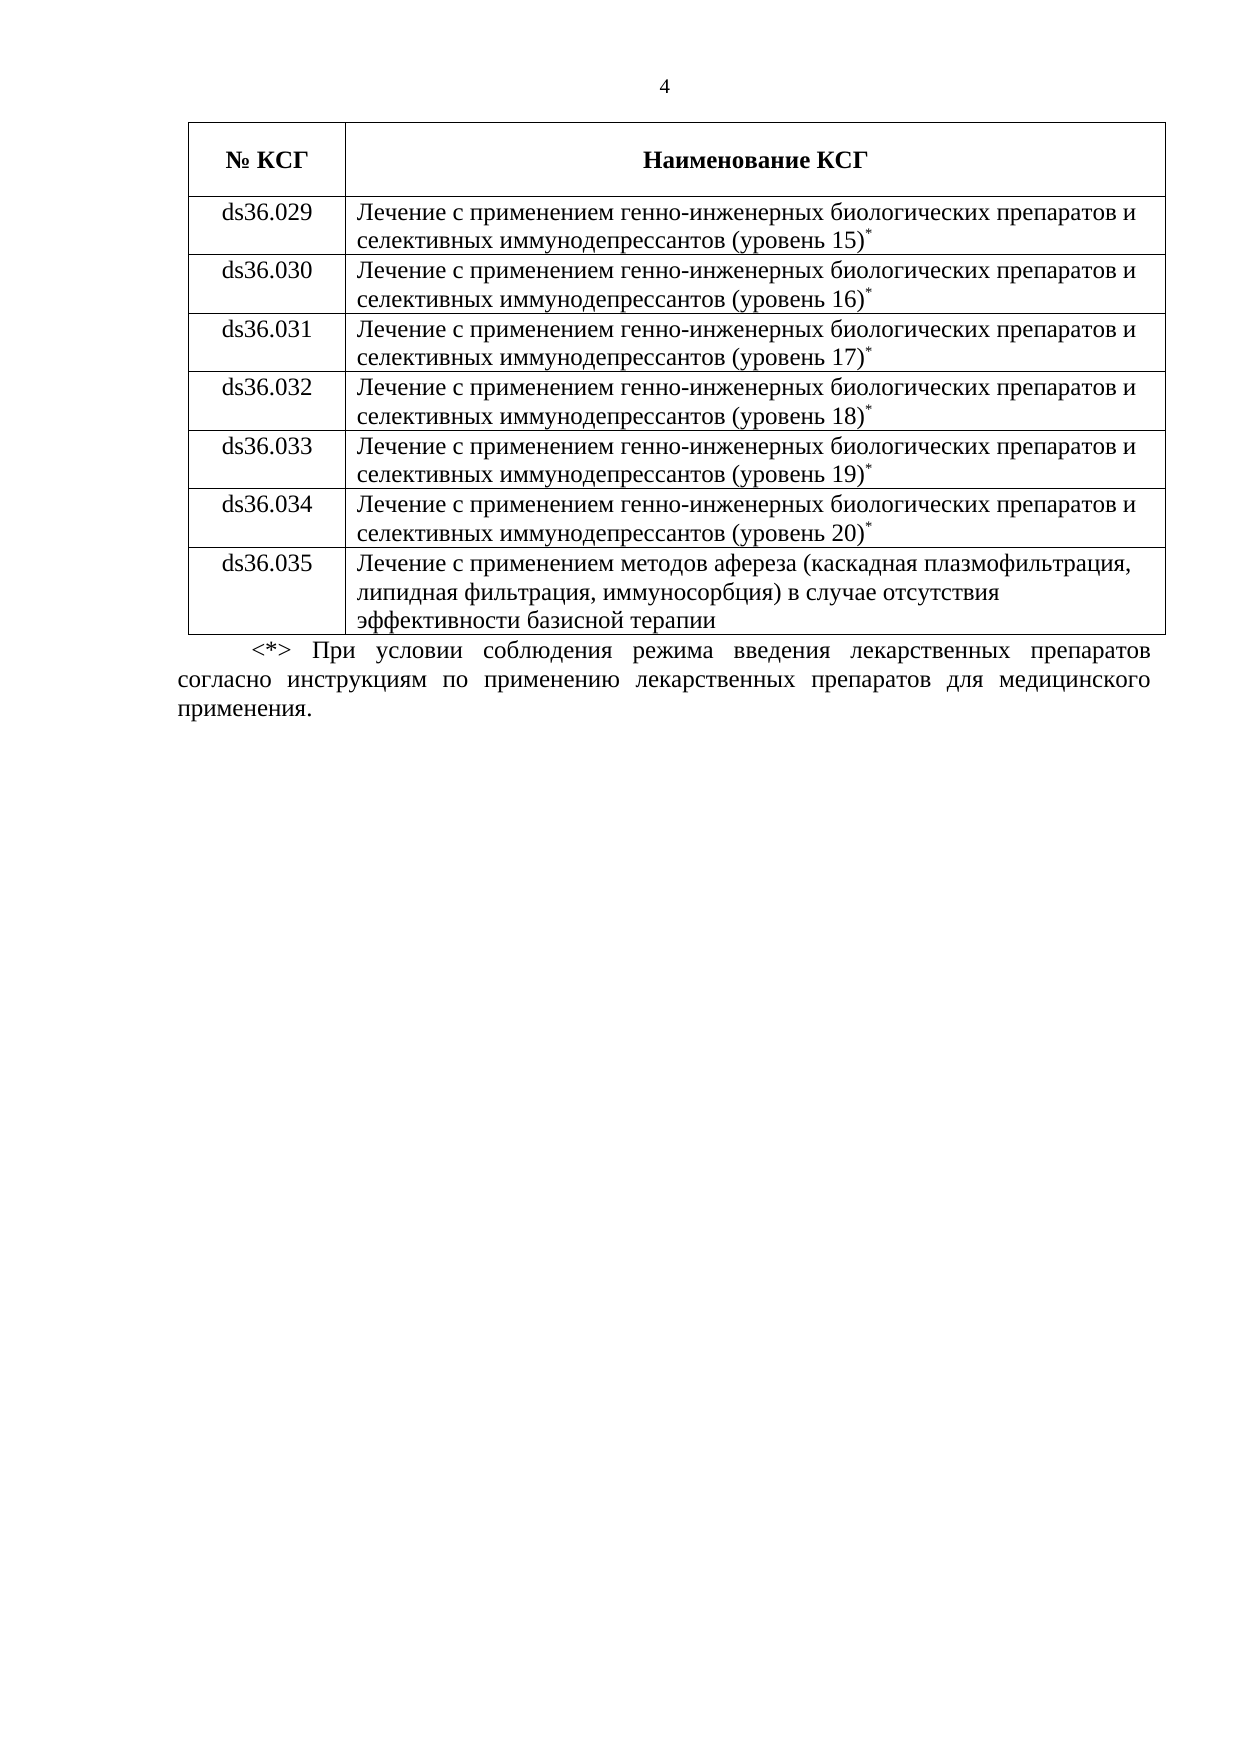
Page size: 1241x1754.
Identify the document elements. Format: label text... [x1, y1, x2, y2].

table_cell Лечение с применением генно-инженерных биологических препаратов и селективных иммунодепрессантов (уровень 17)* [346, 314, 1165, 371]
table_cell ds36.032 [189, 372, 345, 430]
table_cell ds36.035 [189, 548, 345, 634]
table_cell ds36.034 [189, 489, 345, 547]
table_cell ds36.031 [189, 314, 345, 371]
table_cell Лечение с применением генно-инженерных биологических препаратов и селективных иммунодепрессантов (уровень 19)* [346, 431, 1165, 488]
table_cell Лечение с применением генно-инженерных биологических препаратов и селективных иммунодепрессантов (уровень 18)* [346, 372, 1165, 430]
table_header Наименование КСГ [346, 123, 1165, 196]
table_cell Лечение с применением методов афереза (каскадная плазмофильтрация, липидная фильтрация, иммуносорбция) в случае отсутствия эффективности базисной терапии [346, 548, 1165, 634]
table_header № КСГ [189, 123, 345, 196]
table_cell ds36.030 [189, 255, 345, 313]
table_cell ds36.029 [189, 197, 345, 254]
text <*> При условии соблюдения режима введения лекарственных препаратов согласно инструкциям по применению лекарственных препаратов для медицинского применения. [177, 635, 1152, 721]
table_cell Лечение с применением генно-инженерных биологических препаратов и селективных иммунодепрессантов (уровень 16)* [346, 255, 1165, 313]
table_cell Лечение с применением генно-инженерных биологических препаратов и селективных иммунодепрессантов (уровень 15)* [346, 197, 1165, 254]
table_cell Лечение с применением генно-инженерных биологических препаратов и селективных иммунодепрессантов (уровень 20)* [346, 489, 1165, 547]
table_cell ds36.033 [189, 431, 345, 488]
